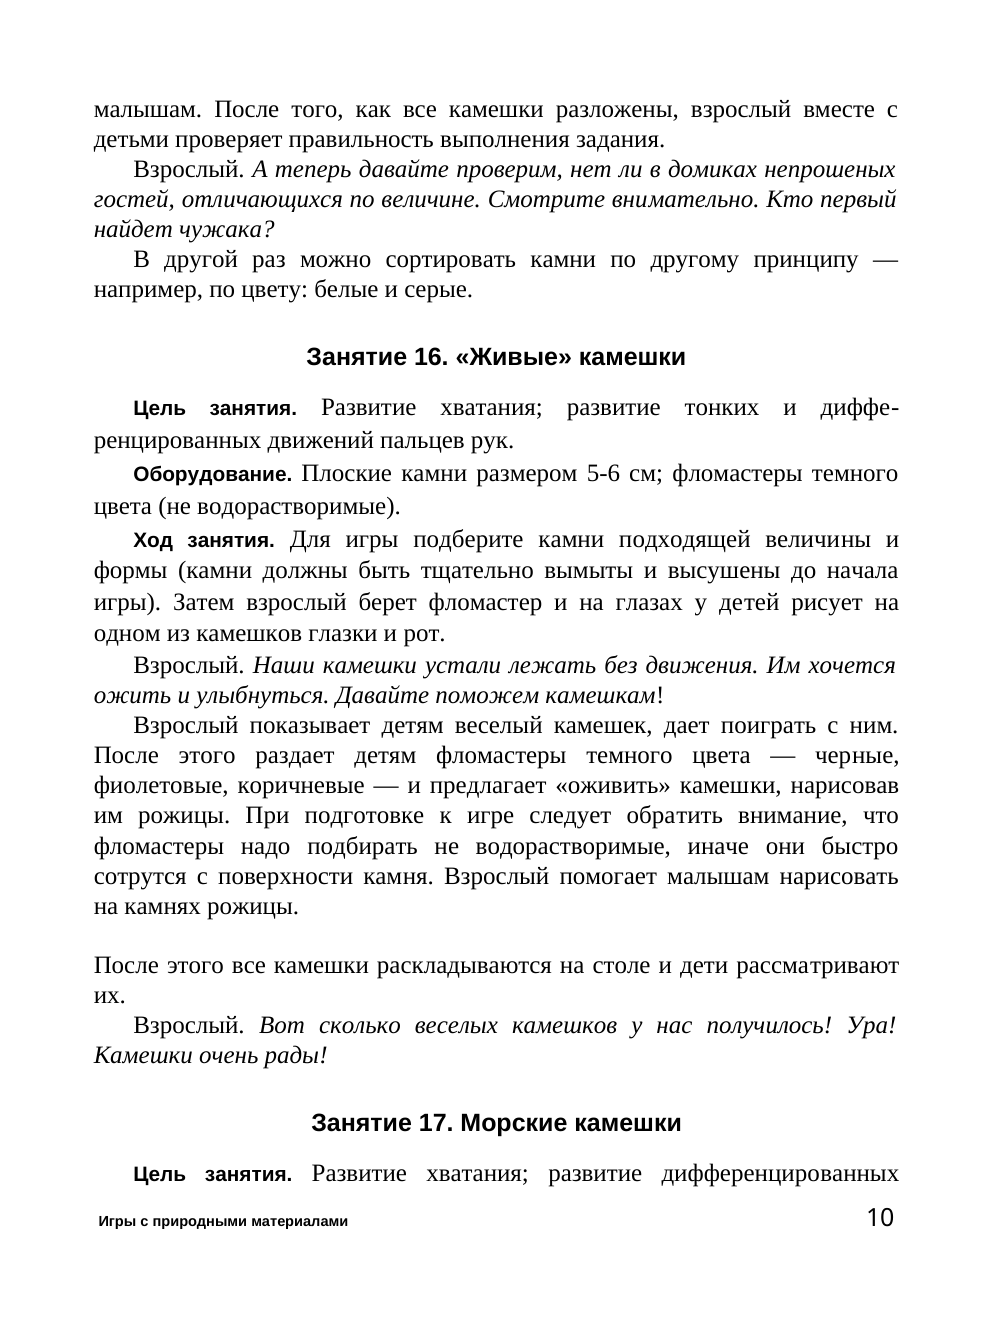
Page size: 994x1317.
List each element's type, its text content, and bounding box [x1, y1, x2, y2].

text Взрослый. А теперь давайте проверим, нет ли в домиках непрошеных гостей, отличающихся по величине. Смотрите внимательно. Кто первый найдет чужака? [93, 154, 899, 243]
text Оборудование. Плоские камни размером 5-6 см; фломастеры темного цвета (не водорастворимые). [93, 458, 899, 519]
text В другой раз можно сортировать камни по другому принципу — например, по цвету: белые и серые. [93, 244, 899, 303]
text Ход занятия. Для игры подберите камни подходящей величины и формы (камни должны быть тщательно вымыты и высушены до начала игры). Затем взрослый берет фломастер и на глазах у детей рисует на одном из камешков глазки и рот. [93, 524, 899, 647]
text Цель занятия. Развитие хватания; развитие тонких и дифференцированных движений пальцев рук. [93, 392, 899, 453]
text Взрослый показывает детям веселый камешек, дает поиграть с ним. После этого раздает детям фломастеры темного цвета — черные, фиолетовые, коричневые — и предлагает «оживить» камешки, нарисовав им рожицы. При подготовке к игре следует обратить внимание, что фломастеры надо подбирать не водорастворимые, иначе они быстро сотрутся с поверхности камня. Взрослый помогает малышам нарисовать на камнях рожицы. [93, 710, 899, 920]
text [93, 1158, 899, 1186]
text Взрослый. Наши камешки устали лежать без движения. Им хочется ожить и улыбнуться. Давайте поможем камешкам! [93, 650, 899, 709]
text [93, 94, 899, 153]
text Занятие 16. «Живые» камешки [93, 342, 899, 371]
text Занятие 17. Морские камешки [93, 1108, 899, 1137]
text После этого все камешки раскладываются на столе и дети рассматривают их. [93, 950, 899, 1009]
text Взрослый. Вот сколько веселых камешков у нас получилось! Ура! Камешки очень рады! [93, 1010, 899, 1069]
